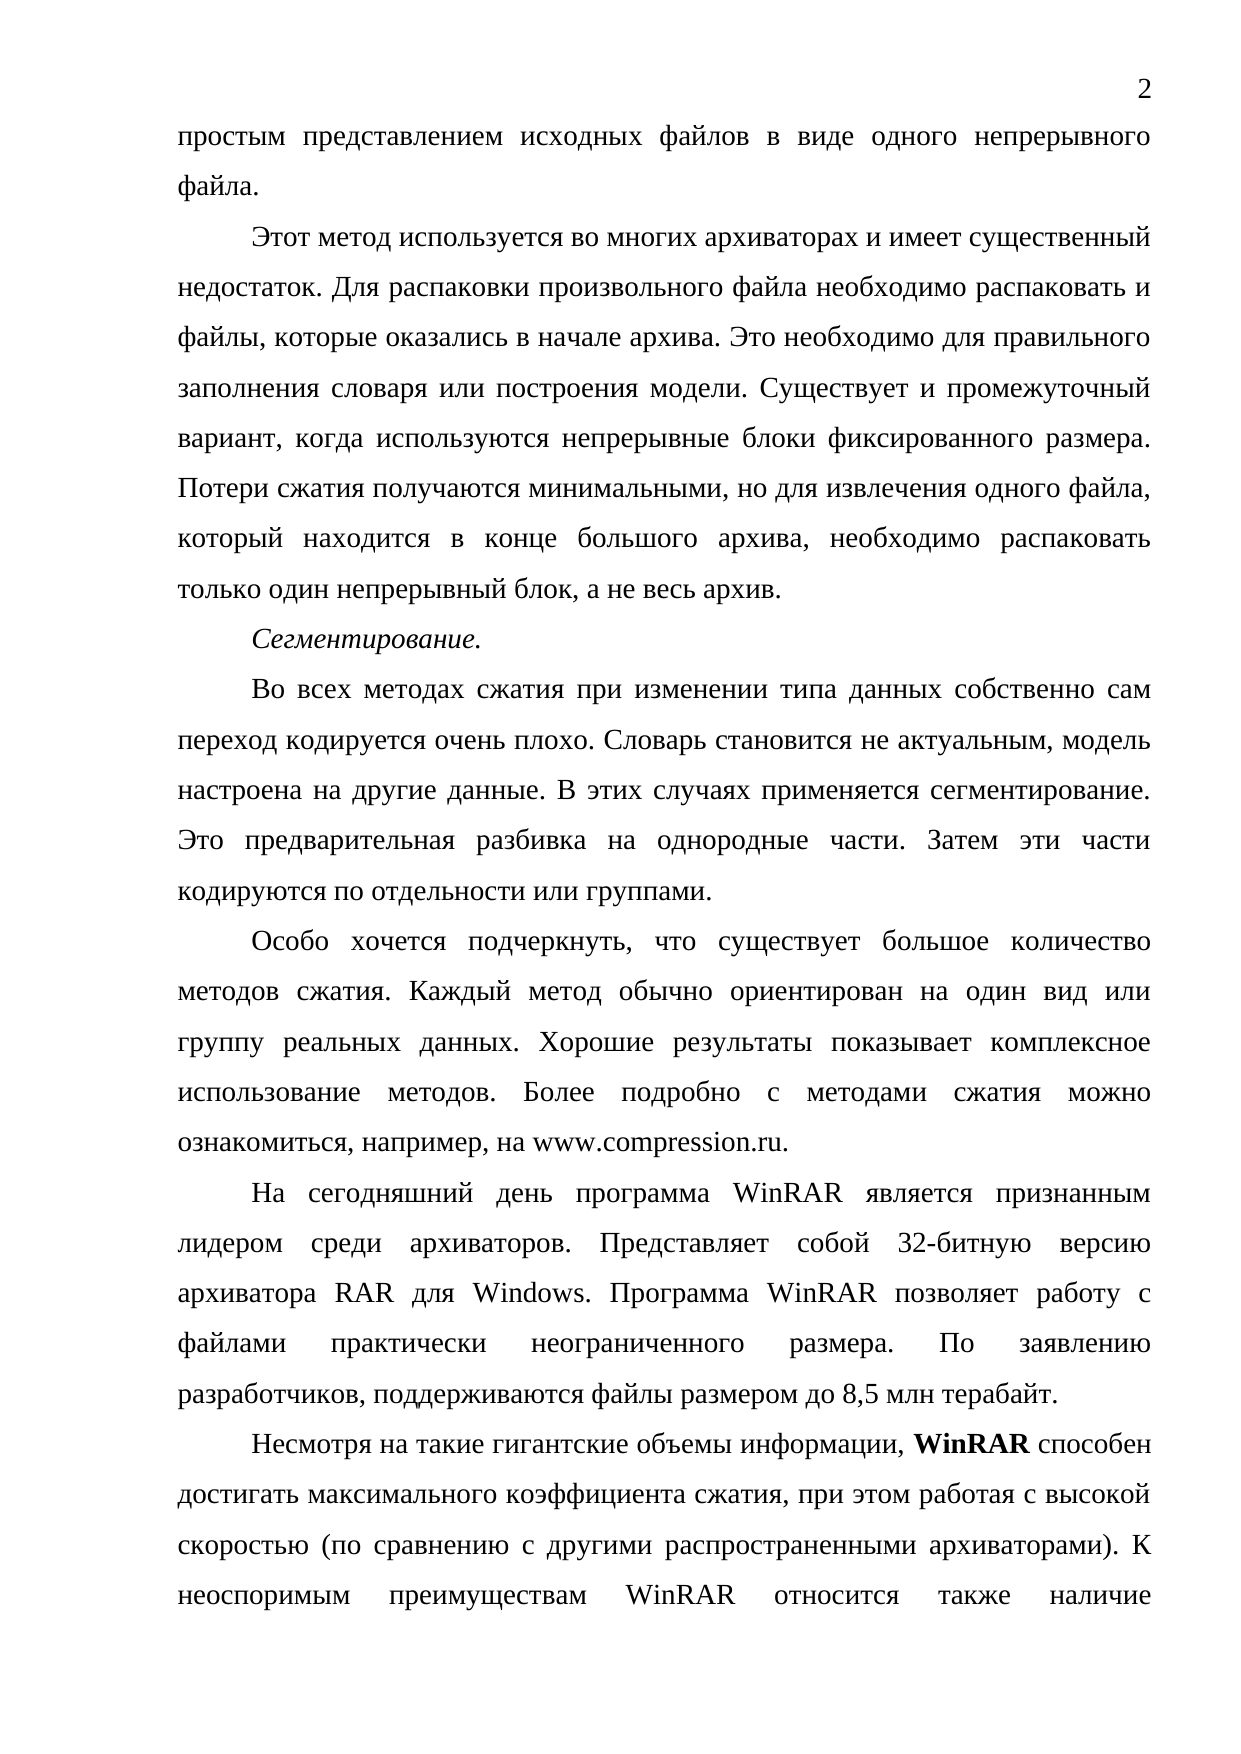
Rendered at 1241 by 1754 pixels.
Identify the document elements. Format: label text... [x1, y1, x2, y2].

text Сегментирование. [177, 621, 1152, 655]
text Этот метод используется во многих архиваторах и имеет существенный недостаток. Для распаковки произвольного файла необходимо распаковать и файлы, которые оказались в начале архива. Это необходимо для правильного заполнения словаря или построения модели. Существует и промежуточный вариант, когда используются непрерывные блоки фиксированного размера. Потери сжатия получаются минимальными, но для извлечения одного файла, который находится в конце большого архива, необходимо распаковать только один непрерывный блок, а не весь архив. [177, 219, 1152, 604]
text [177, 118, 1152, 202]
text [177, 1426, 1152, 1611]
text Особо хочется подчеркнуть, что существует большое количество методов сжатия. Каждый метод обычно ориентирован на один вид или группу реальных данных. Хорошие результаты показывает комплексное использование методов. Более подробно с методами сжатия можно ознакомиться, например, на www.compression.ru. [177, 923, 1152, 1158]
text Во всех методах сжатия при изменении типа данных собственно сам переход кодируется очень плохо. Словарь становится не актуальным, модель настроена на другие данные. В этих случаях применяется сегментирование. Это предварительная разбивка на однородные части. Затем эти части кодируются по отдельности или группами. [177, 672, 1152, 906]
text На сегодняшний день программа WinRAR является признанным лидером среди архиваторов. Представляет собой 32-битную версию архиватора RAR для Windows. Программа WinRAR позволяет работу с файлами практически неограниченного размера. По заявлению разработчиков, поддерживаются файлы размером до 8,5 млн терабайт. [177, 1175, 1152, 1409]
